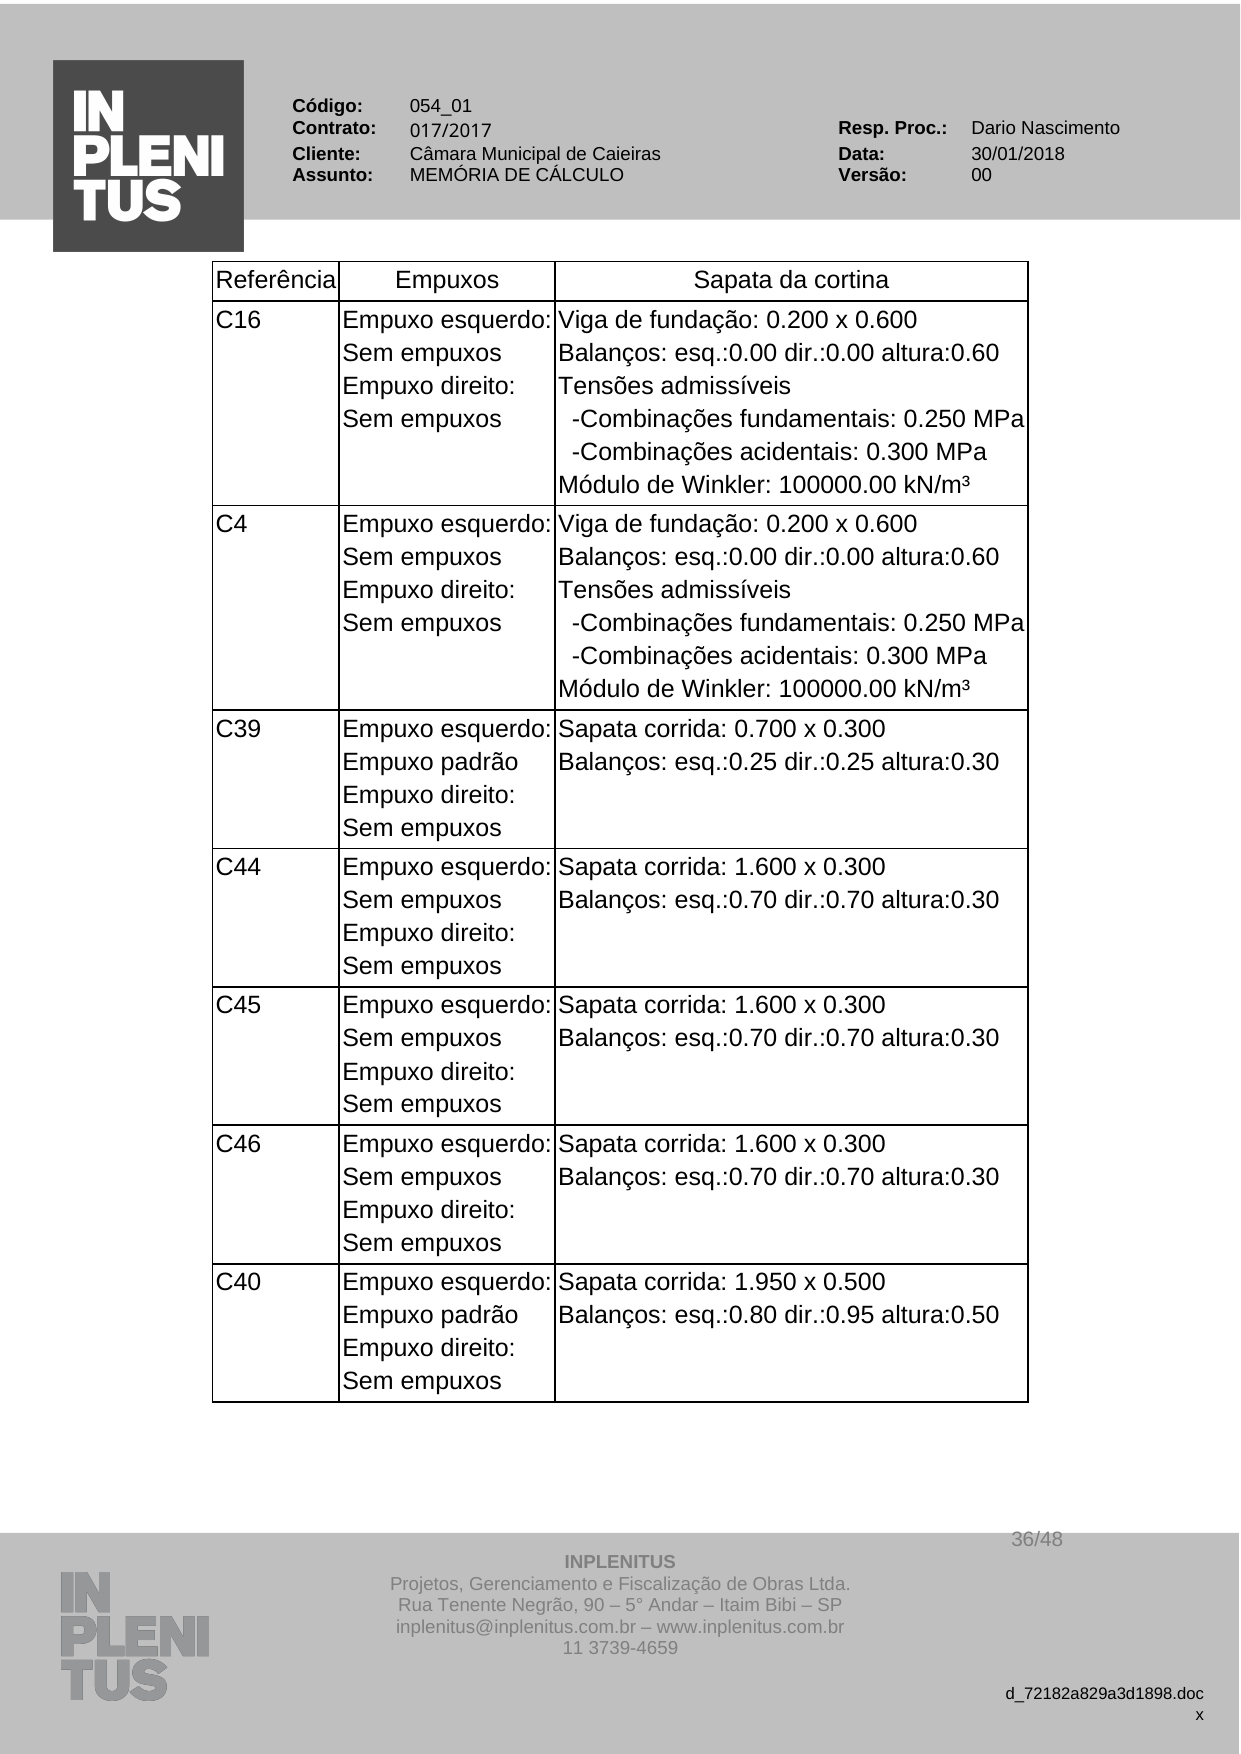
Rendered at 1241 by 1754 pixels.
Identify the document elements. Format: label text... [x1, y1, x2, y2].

table_cell Empuxo esquerdo: Empuxo padrão Empuxo direito: Sem empuxos [340, 711, 554, 847]
table_cell C46 [213, 1126, 338, 1263]
table_cell Sapata corrida: 1.600 x 0.300 Balanços: esq.:0.70 dir.:0.70 altura:0.30 [556, 988, 1027, 1124]
table_cell Sapata corrida: 1.600 x 0.300 Balanços: esq.:0.70 dir.:0.70 altura:0.30 [556, 849, 1027, 986]
table_cell Empuxo esquerdo: Sem empuxos Empuxo direito: Sem empuxos [340, 506, 554, 709]
table_cell C40 [213, 1265, 338, 1401]
table_cell Empuxo esquerdo: Sem empuxos Empuxo direito: Sem empuxos [340, 849, 554, 986]
table_cell C16 [213, 302, 338, 504]
table_cell C39 [213, 711, 338, 847]
table_header Referência [213, 262, 338, 300]
table_cell Empuxo esquerdo: Sem empuxos Empuxo direito: Sem empuxos [340, 988, 554, 1124]
table_cell Sapata corrida: 1.600 x 0.300 Balanços: esq.:0.70 dir.:0.70 altura:0.30 [556, 1126, 1027, 1263]
table_cell Empuxo esquerdo: Empuxo padrão Empuxo direito: Sem empuxos [340, 1265, 554, 1401]
table_cell C44 [213, 849, 338, 986]
table_header Sapata da cortina [556, 262, 1027, 300]
table_header Empuxos [340, 262, 554, 300]
table_cell C4 [213, 506, 338, 709]
table_cell Sapata corrida: 0.700 x 0.300 Balanços: esq.:0.25 dir.:0.25 altura:0.30 [556, 711, 1027, 847]
table_cell Empuxo esquerdo: Sem empuxos Empuxo direito: Sem empuxos [340, 302, 554, 504]
table_cell Sapata corrida: 1.950 x 0.500 Balanços: esq.:0.80 dir.:0.95 altura:0.50 [556, 1265, 1027, 1401]
table_cell Empuxo esquerdo: Sem empuxos Empuxo direito: Sem empuxos [340, 1126, 554, 1263]
table_cell C45 [213, 988, 338, 1124]
picture [61, 1572, 209, 1701]
picture [53, 60, 244, 252]
